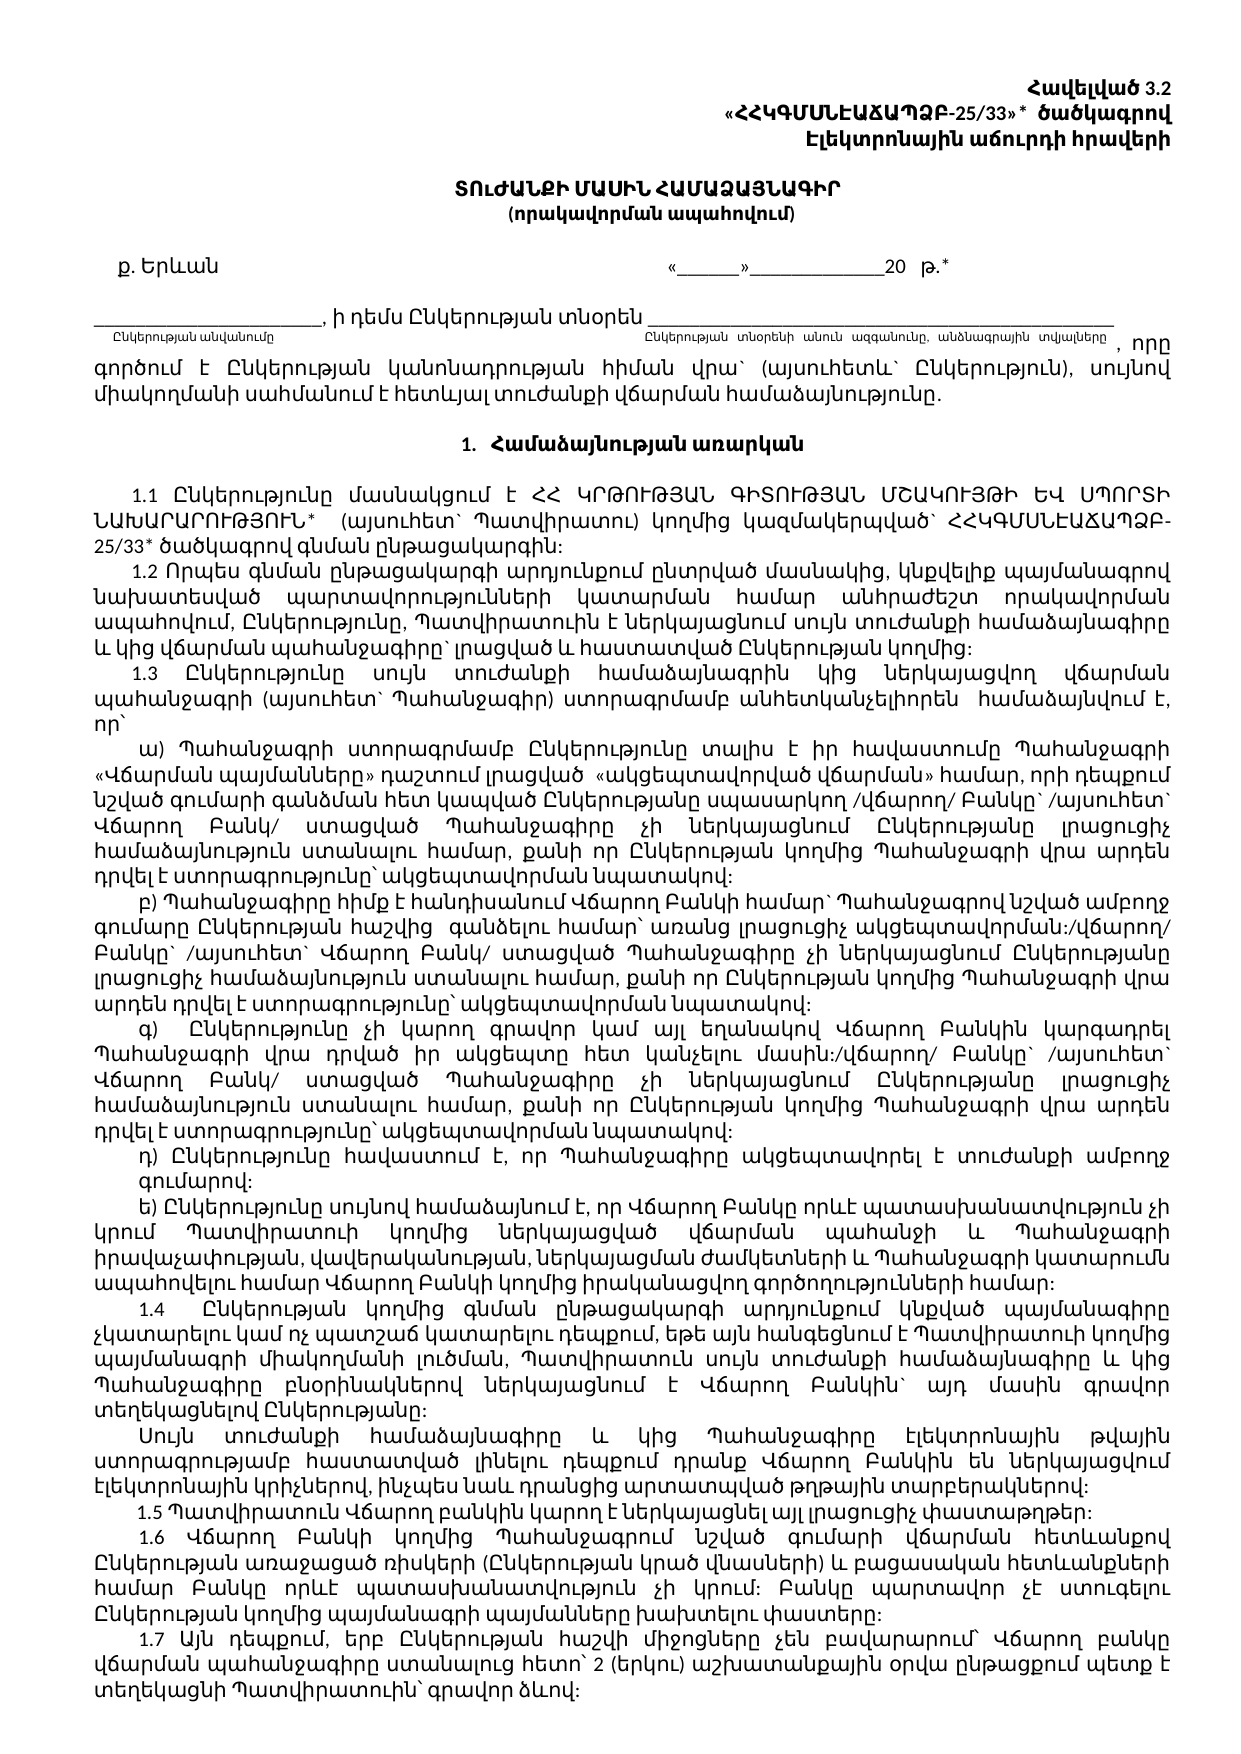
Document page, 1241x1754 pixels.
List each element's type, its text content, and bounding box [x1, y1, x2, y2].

text 1.6 Վճարող Բանկի կողմից Պահանջագրում նշված գումարի վճարման հետևանքով Ընկերության առաջացած ռիսկերի (Ընկերության կրած վնասների) և բացասական հետևանքների համար Բանկը որևէ պատասխանատվություն չի կրում: Բանկը պարտավոր չէ ստուգելու Ընկերության կողմից պայմանագրի պայմանները խախտելու փաստերը: [94, 1524, 1171, 1626]
text Սույն տուժանքի համաձայնագիրը և կից Պահանջագիրը էլեկտրոնային թվային ստորագրությամբ հաստատված լինելու դեպքում դրանք Վճարող Բանկին են ներկայացվում էլեկտրոնային կրիչներով, ինչպես նաև դրանցից արտատպված թղթային տարբերակներով: [94, 1423, 1171, 1499]
text 1.2 Որպես գնման ընթացակարգի արդյունքում ընտրված մասնակից, կնքվելիք պայմանագրով նախատեսված պարտավորությունների կատարման համար անհրաժեշտ որակավորման ապահովում, Ընկերությունը, Պատվիրատուին է ներկայացնում սույն տուժանքի համաձայնագիրը և կից վճարման պահանջագիրը` լրացված և հաստատված Ընկերության կողմից: [94, 559, 1171, 660]
text ք. Երևան «______»_____________20 թ.* [94, 254, 1171, 279]
text «ՀՀԿԳՄՍՆԷԱՃԱՊՁԲ-25/33»* ծածկագրով [94, 100, 1171, 126]
text ա) Պահանջագրի ստորագրմամբ Ընկերությունը տալիս է իր հավաստումը Պահանջագրի «Վճարման պայմանները» դաշտում լրացված «ակցեպտավորված վճարման» համար, որի դեպքում նշված գումարի գանձման հետ կապված Ընկերությանը սպասարկող /վճարող/ Բանկը` /այսուհետ` Վճարող Բանկ/ ստացված Պահանջագիրը չի ներկայացնում Ընկերությանը լրացուցիչ համաձայնություն ստանալու համար, քանի որ Ընկերության կողմից Պահանջագրի վրա արդեն դրվել է ստորագրությունը՝ ակցեպտավորման նպատակով: [94, 737, 1171, 889]
text (որակավորման ապահովում) [94, 202, 1171, 225]
text Էլեկտրոնային աճուրդի հրավերի [94, 126, 1171, 151]
text Ընկերության անվանումը Ընկերության տնօրենի անուն ազգանունը, անձնագրային տվյալները , որը գործում է Ընկերության կանոնադրության հիման վրա` (այսուհետև` Ընկերություն), սույնով միակողմանի սահմանում է հետևյալ տուժանքի վճարման համաձայնությունը. [94, 330, 1171, 406]
text 1.7 Այն դեպքում, երբ Ընկերության հաշվի միջոցները չեն բավարարում՝ Վճարող բանկը վճարման պահանջագիրը ստանալուց հետո՝ 2 (երկու) աշխատանքային օրվա ընթացքում պետք է տեղեկացնի Պատվիրատուին՝ գրավոր ձևով: [94, 1626, 1171, 1702]
text ՏՈւԺԱՆՔԻ ՄԱՍԻՆ ՀԱՄԱՁԱՅՆԱԳԻՐ [94, 177, 1171, 202]
text 1. Համաձայնության առարկան [94, 432, 1171, 457]
text 1.3 Ընկերությունը սույն տուժանքի համաձայնագրին կից ներկայացվող վճարման պահանջագրի (այսուհետ` Պահանջագիր) ստորագրմամբ անհետկանչելիորեն համաձայնվում է, որ՝ [94, 660, 1171, 737]
text դ) Ընկերությունը հավաստում է, որ Պահանջագիրը ակցեպտավորել է տուժանքի ամբողջ գումարով: [138, 1143, 1171, 1194]
text ______________________, ի դեմս Ընկերության տնօրեն _____________________________________________ [94, 304, 1171, 330]
text 1.4 Ընկերության կողմից գնման ընթացակարգի արդյունքում կնքված պայմանագիրը չկատարելու կամ ոչ պատշաճ կատարելու դեպքում, եթե այն հանգեցնում է Պատվիրատուի կողմից պայմանագրի միակողմանի լուծման, Պատվիրատուն սույն տուժանքի համաձայնագիրը և կից Պահանջագիրը բնօրինակներով ներկայացնում է Վճարող Բանկին` այդ մասին գրավոր տեղեկացնելով Ընկերությանը: [94, 1296, 1171, 1423]
text ե) Ընկերությունը սույնով համաձայնում է, որ Վճարող Բանկը որևէ պատասխանատվություն չի կրում Պատվիրատուի կողմից ներկայացված վճարման պահանջի և Պահանջագրի իրավաչափության, վավերականության, ներկայացման ժամկետների և Պահանջագրի կատարումն ապահովելու համար Վճարող Բանկի կողմից իրականացվող գործողությունների համար: [94, 1194, 1171, 1296]
text գ) Ընկերությունը չի կարող գրավոր կամ այլ եղանակով Վճարող Բանկին կարգադրել Պահանջագրի վրա դրված իր ակցեպտը հետ կանչելու մասին:/վճարող/ Բանկը` /այսուհետ` Վճարող Բանկ/ ստացված Պահանջագիրը չի ներկայացնում Ընկերությանը լրացուցիչ համաձայնություն ստանալու համար, քանի որ Ընկերության կողմից Պահանջագրի վրա արդեն դրվել է ստորագրությունը՝ ակցեպտավորման նպատակով: [94, 1016, 1171, 1143]
text Հավելված 3.2 [94, 75, 1171, 100]
text 1.1 Ընկերությունը մասնակցում է ՀՀ ԿՐԹՈՒԹՅԱՆ ԳԻՏՈՒԹՅԱՆ ՄՇԱԿՈՒՅԹԻ ԵՎ ՍՊՈՐՏԻ ՆԱԽԱՐԱՐՈՒԹՅՈՒՆ* (այսուհետ` Պատվիրատու) կողմից կազմակերպված` ՀՀԿԳՄՍՆԷԱՃԱՊՁԲ-25/33* ծածկագրով գնման ընթացակարգին: [94, 482, 1171, 559]
text 1.5 Պատվիրատուն Վճարող բանկին կարող է ներկայացնել այլ լրացուցիչ փաստաթղթեր: [94, 1499, 1171, 1524]
text բ) Պահանջագիրը հիմք է հանդիսանում Վճարող Բանկի համար` Պահանջագրով նշված ամբողջ գումարը Ընկերության հաշվից գանձելու համար՝ առանց լրացուցիչ ակցեպտավորման:/վճարող/ Բանկը` /այսուհետ` Վճարող Բանկ/ ստացված Պահանջագիրը չի ներկայացնում Ընկերությանը լրացուցիչ համաձայնություն ստանալու համար, քանի որ Ընկերության կողմից Պահանջագրի վրա արդեն դրվել է ստորագրությունը՝ ակցեպտավորման նպատակով: [94, 889, 1171, 1016]
